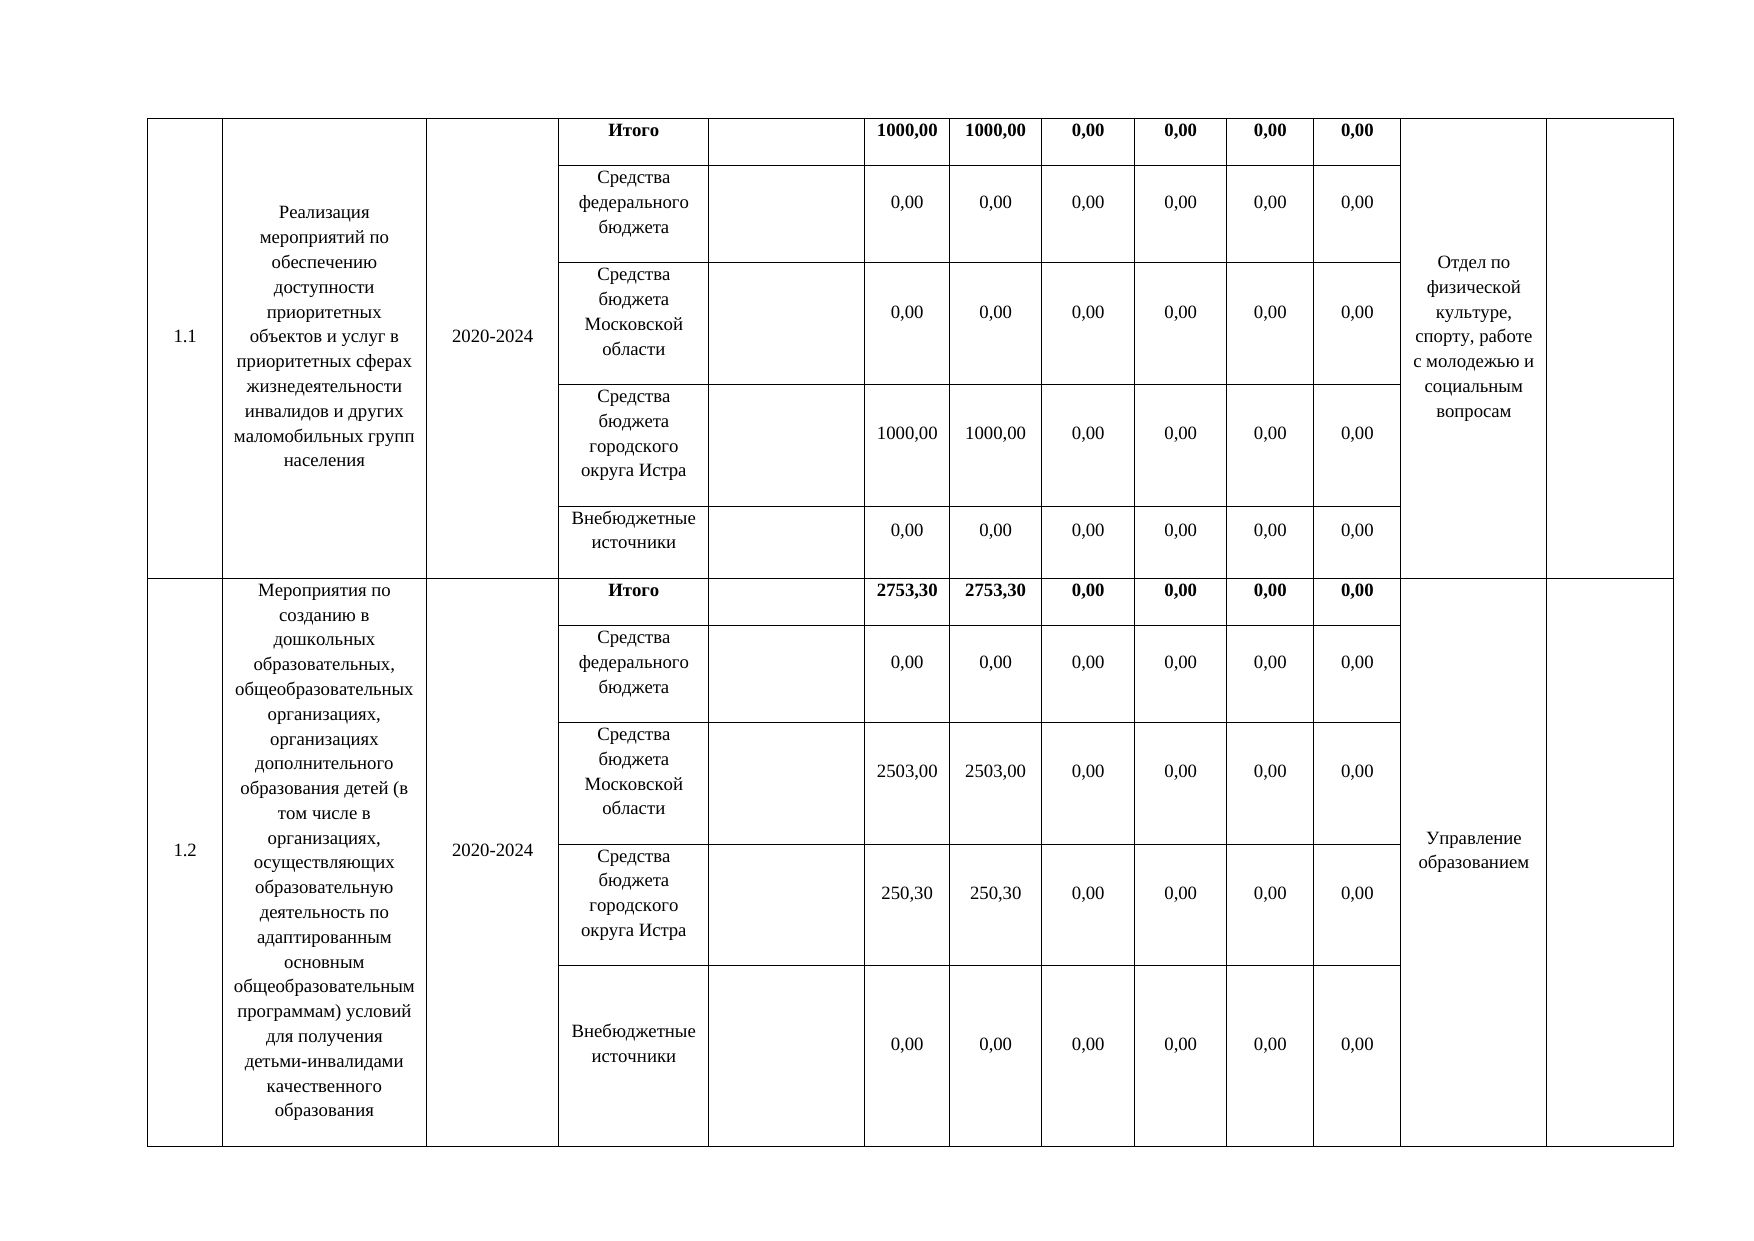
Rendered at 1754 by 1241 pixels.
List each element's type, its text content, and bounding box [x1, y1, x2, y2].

table_cell 1000,00 [950, 385, 1041, 506]
table_cell 0,00 [1227, 385, 1313, 506]
table_cell 2503,00 [865, 723, 949, 843]
table_cell 0,00 [1314, 579, 1400, 625]
table_cell 2020-2024 [427, 119, 558, 578]
table_cell 0,00 [950, 263, 1041, 384]
table_cell 0,00 [865, 626, 949, 722]
table_cell 2503,00 [950, 723, 1041, 843]
table_cell 0,00 [1042, 626, 1134, 722]
table_cell [1547, 579, 1673, 1146]
table_cell Средства федерального бюджета [559, 166, 708, 262]
table_cell 0,00 [1135, 507, 1226, 578]
table_cell 0,00 [1135, 166, 1226, 262]
table_cell [709, 966, 864, 1146]
table_cell 0,00 [1135, 966, 1226, 1146]
table_cell 0,00 [1042, 723, 1134, 843]
table_cell 0,00 [1042, 263, 1134, 384]
table_cell 0,00 [1314, 263, 1400, 384]
table_cell 0,00 [1227, 119, 1313, 165]
table_cell 0,00 [1314, 507, 1400, 578]
table_cell 0,00 [1135, 626, 1226, 722]
table_cell Итого [559, 119, 708, 165]
table_cell 0,00 [1135, 579, 1226, 625]
table_cell 0,00 [950, 626, 1041, 722]
table_cell 0,00 [1135, 385, 1226, 506]
table_cell 2753,30 [950, 579, 1041, 625]
table_cell Средства бюджета Московской области [559, 723, 708, 843]
table_cell 0,00 [1042, 385, 1134, 506]
table_cell 0,00 [950, 966, 1041, 1146]
table_cell Отдел по физической культуре, спорту, работе с молодежью и социальным вопросам [1401, 119, 1546, 578]
table_cell Средства бюджета Московской области [559, 263, 708, 384]
table_cell 1.1 [148, 119, 222, 578]
table_cell [1547, 119, 1673, 578]
table_cell 0,00 [1135, 845, 1226, 965]
table_cell Средства бюджета городского округа Истра [559, 385, 708, 506]
table_cell 0,00 [1314, 166, 1400, 262]
table_cell Мероприятия по созданию в дошкольных образовательных, общеобразовательных организациях, организациях дополнительного образования детей (в том числе в организациях, осуществляющих образовательную деятельность по адаптированным основным общеобразовательным программам) условий для получения детьми-инвалидами качественного образования [223, 579, 426, 1146]
table_cell [709, 626, 864, 722]
table_cell 0,00 [1135, 723, 1226, 843]
table_cell 0,00 [1314, 119, 1400, 165]
table_cell [709, 579, 864, 625]
table_cell 0,00 [1314, 723, 1400, 843]
table_cell 0,00 [1227, 845, 1313, 965]
table_cell 1000,00 [865, 119, 949, 165]
table_cell 0,00 [865, 263, 949, 384]
table_cell 1.2 [148, 579, 222, 1146]
table_cell 0,00 [1314, 385, 1400, 506]
table_cell 0,00 [1042, 966, 1134, 1146]
table_cell 2753,30 [865, 579, 949, 625]
table_cell 0,00 [1135, 119, 1226, 165]
table_cell Итого [559, 579, 708, 625]
table_cell 0,00 [1227, 626, 1313, 722]
table_cell 0,00 [1227, 263, 1313, 384]
table_cell 0,00 [1227, 966, 1313, 1146]
table_cell [709, 507, 864, 578]
table_cell Управление образованием [1401, 579, 1546, 1146]
table_cell [709, 166, 864, 262]
table_cell 0,00 [1135, 263, 1226, 384]
table_cell 0,00 [950, 166, 1041, 262]
table_cell [709, 723, 864, 843]
table_cell 0,00 [1227, 579, 1313, 625]
table_cell 0,00 [1314, 845, 1400, 965]
table_cell 2020-2024 [427, 579, 558, 1146]
table_cell [709, 119, 864, 165]
table_cell 0,00 [1042, 166, 1134, 262]
table_cell 0,00 [865, 966, 949, 1146]
table_cell 0,00 [1042, 119, 1134, 165]
table_cell Реализация мероприятий по обеспечению доступности приоритетных объектов и услуг в приоритетных сферах жизнедеятельности инвалидов и других маломобильных групп населения [223, 119, 426, 578]
table_cell [709, 385, 864, 506]
table_cell 250,30 [950, 845, 1041, 965]
table_cell [709, 845, 864, 965]
table_cell 0,00 [1314, 626, 1400, 722]
table_cell 250,30 [865, 845, 949, 965]
table_cell 0,00 [950, 507, 1041, 578]
table_cell 0,00 [1227, 166, 1313, 262]
table_cell 0,00 [1227, 507, 1313, 578]
table_cell 0,00 [865, 507, 949, 578]
table_cell Средства бюджета городского округа Истра [559, 845, 708, 965]
table_cell Средства федерального бюджета [559, 626, 708, 722]
table_cell 0,00 [1042, 507, 1134, 578]
table_cell 0,00 [1227, 723, 1313, 843]
table_cell [709, 263, 864, 384]
table_cell Внебюджетные источники [559, 966, 708, 1146]
table_cell 1000,00 [865, 385, 949, 506]
table_cell Внебюджетные источники [559, 507, 708, 578]
table_cell 0,00 [865, 166, 949, 262]
table_cell 0,00 [1042, 845, 1134, 965]
table_cell 0,00 [1314, 966, 1400, 1146]
table_cell 1000,00 [950, 119, 1041, 165]
table_cell 0,00 [1042, 579, 1134, 625]
